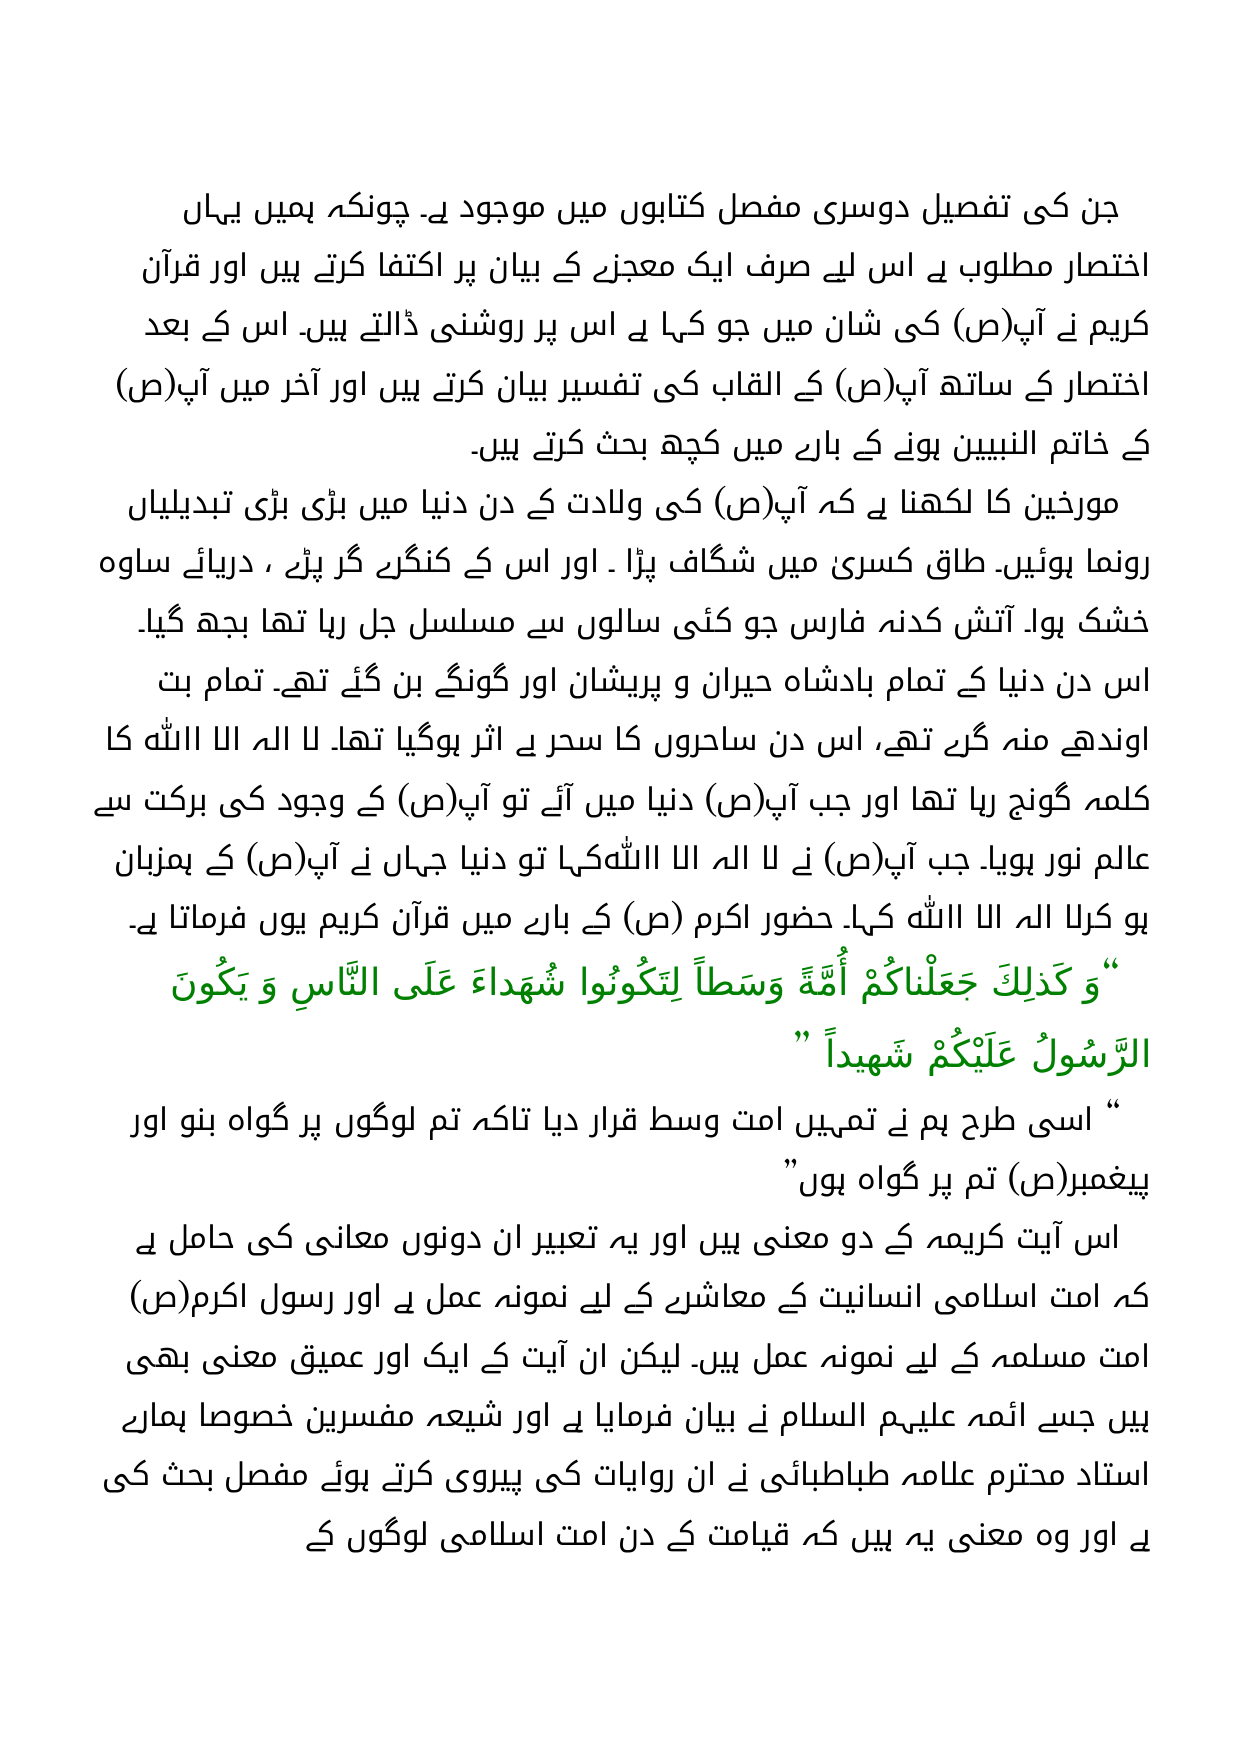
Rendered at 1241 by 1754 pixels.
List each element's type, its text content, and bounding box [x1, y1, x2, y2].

text “ اسی طرح ہم نے تمہیں امت وسط قرار دیا تاکہ تم لوگوں پر گواہ بنو اور پیغمبر(ص) تم پر گواہ ہوں” [89, 1090, 1152, 1208]
text “وَ كَذلِكَ جَعَلْناكُمْ أُمَّةً وَسَطاً لِتَكُونُوا شُهَداءَ عَلَى النَّاسِ وَ يَكُونَ الرَّسُولُ عَلَيْكُمْ شَهيداً ” [89, 948, 1152, 1090]
text مورخین کا لکھنا ہے کہ آپ(ص) کی ولادت کے دن دنیا میں بڑی بڑی تبدیلیاں رونما ہوئیں۔ طاق کسریٰ میں شگاف پڑا ۔ اور اس کے کنگرے گر پڑے ، دریائے ساوہ خشک ہوا۔ آتش کدنہ فارس جو کئی سالوں سے مسلسل جل رہا تھا بجھ گیا۔ اس دن دنیا کے تمام بادشاہ حیران و پریشان اور گونگے بن گئے تھے۔ تمام بت اوندھے منہ گرے تھے، اس دن ساحروں کا سحر بے اثر ہوگیا تھا۔ لا الہ الا اﷲ کا کلمہ گونج رہا تھا اور جب آپ(ص) دنیا میں آئے تو آپ(ص) کے وجود کی برکت سے عالم نور ہویا۔ جب آپ(ص) نے لا الہ الا اﷲکہا تو دنیا جہاں نے آپ(ص) کے ہمزبان ہو کرلا الہ الا اﷲ کہا۔ حضور اکرم (ص) کے بارے میں قرآن کریم یوں فرماتا ہے۔ [89, 473, 1152, 948]
text جن کی تفصیل دوسری مفصل کتابوں میں موجود ہے۔ چونکہ ہمیں یہاں اختصار مطلوب ہے اس لیے صرف ایک معجزے کے بیان پر اکتفا کرتے ہیں اور قرآن کریم نے آپ(ص) کی شان میں جو کہا ہے اس پر روشنی ڈالتے ہیں۔ اس کے بعد اختصار کے ساتھ آپ(ص) کے القاب کی تفسیر بیان کرتے ہیں اور آخر میں آپ(ص) کے خاتم النبیین ہونے کے بارے میں کچھ بحث کرتے ہیں۔ [89, 177, 1152, 473]
text اس آیت کریمہ کے دو معنی ہیں اور یہ تعبیر ان دونوں معانی کی حامل ہے کہ امت اسلامی انسانیت کے معاشرے کے لیے نمونہ عمل ہے اور رسول اکرم(ص) امت مسلمہ کے لیے نمونہ عمل ہیں۔ لیکن ان آیت کے ایک اور عمیق معنی بھی ہیں جسے ائمہ علیہم السلام نے بیان فرمایا ہے اور شیعہ مفسرین خصوصا ہمارے استاد محترم علامہ طباطبائی نے ان روایات کی پیروی کرتے ہوئے مفصل بحث کی ہے اور وہ معنی یہ ہیں کہ قیامت کے دن امت اسلامی لوگوں کے [89, 1208, 1152, 1564]
